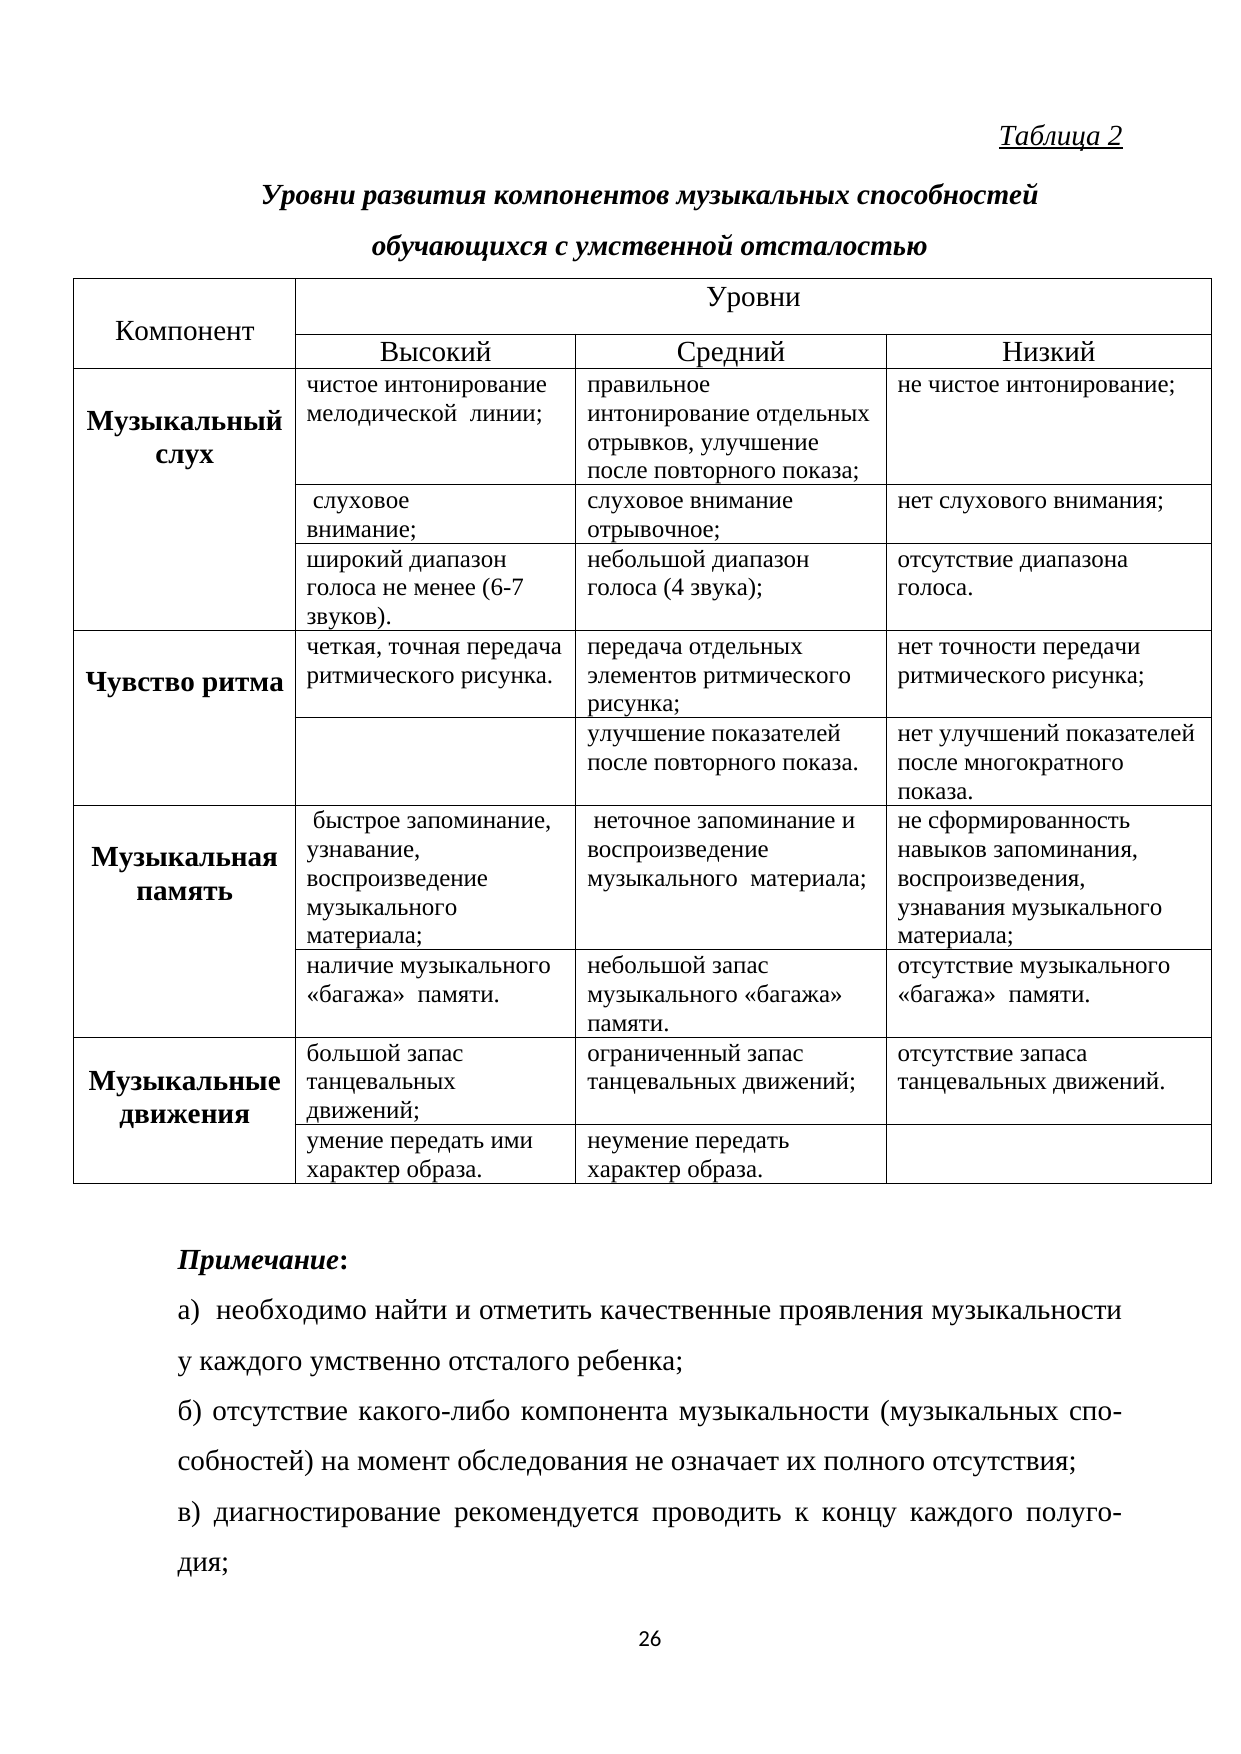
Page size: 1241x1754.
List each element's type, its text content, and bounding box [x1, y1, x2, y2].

text а) необходимо найти и отметить качественные проявления музыкальности у каждого умственно отсталого ребенка; [177, 1292, 1122, 1376]
table_cell чистое интонирование мелодической линии; [296, 369, 575, 484]
table_cell небольшой диапазон голоса (4 звука); [576, 544, 886, 630]
table_cell слуховое внимание отрывочное; [576, 485, 886, 543]
text Таблица 2 [177, 118, 1122, 152]
text Примечание: [177, 1242, 1122, 1276]
text в) диагностирование рекомендуется проводить к концу каждого полугодия; [177, 1494, 1122, 1577]
table_cell быстрое запоминание, узнавание, воспроизведение музыкального материала; [296, 806, 575, 949]
table_cell Высокий [296, 335, 575, 368]
table_cell нет слухового внимания; [887, 485, 1211, 543]
table_cell улучшение показателей после повторного показа. [576, 718, 886, 804]
text Уровни развития компонентов музыкальных способностей обучающихся с умственной отсталостью [177, 177, 1122, 261]
table_cell [887, 1125, 1211, 1182]
table_cell нет точности передачи ритмического рисунка; [887, 631, 1211, 717]
table_cell неточное запоминание и воспроизведение музыкального материала; [576, 806, 886, 949]
text б) отсутствие какого-либо компонента музыкальности (музыкальных способностей) на момент обследования не означает их полного отсутствия; [177, 1393, 1122, 1477]
table_cell отсутствие запаса танцевальных движений. [887, 1038, 1211, 1124]
table_cell Средний [576, 335, 886, 368]
table_cell не чистое интонирование; [887, 369, 1211, 484]
table_cell не сформированность навыков запоминания, воспроизведения, узнавания музыкального материала; [887, 806, 1211, 949]
table_header Компонент [74, 279, 295, 368]
table_cell четкая, точная передача ритмического рисунка. [296, 631, 575, 717]
table_cell Музыкальный слух [74, 369, 295, 630]
table_cell отсутствие музыкального «багажа» памяти. [887, 950, 1211, 1037]
table_cell Музыкальная память [74, 806, 295, 1037]
table_cell ограниченный запас танцевальных движений; [576, 1038, 886, 1124]
table_cell передача отдельных элементов ритмического рисунка; [576, 631, 886, 717]
table_cell неумение передать характер образа. [576, 1125, 886, 1182]
table_cell широкий диапазон голоса не менее (6-7 звуков). [296, 544, 575, 630]
table_cell умение передать ими характер образа. [296, 1125, 575, 1182]
table_cell Музыкальные движения [74, 1038, 295, 1182]
table_cell правильное интонирование отдельных отрывков, улучшение после повторного показа; [576, 369, 886, 484]
table_header Уровни [296, 279, 1211, 333]
table_cell наличие музыкального «багажа» памяти. [296, 950, 575, 1037]
table_cell отсутствие диапазона голоса. [887, 544, 1211, 630]
table_cell слуховое внимание; [296, 485, 575, 543]
table_cell [296, 718, 575, 804]
table_cell большой запас танцевальных движений; [296, 1038, 575, 1124]
table_cell нет улучшений показателей после многократного показа. [887, 718, 1211, 804]
table_cell Чувство ритма [74, 631, 295, 804]
table_cell небольшой запас музыкального «багажа» памяти. [576, 950, 886, 1037]
table_cell Низкий [887, 335, 1211, 368]
